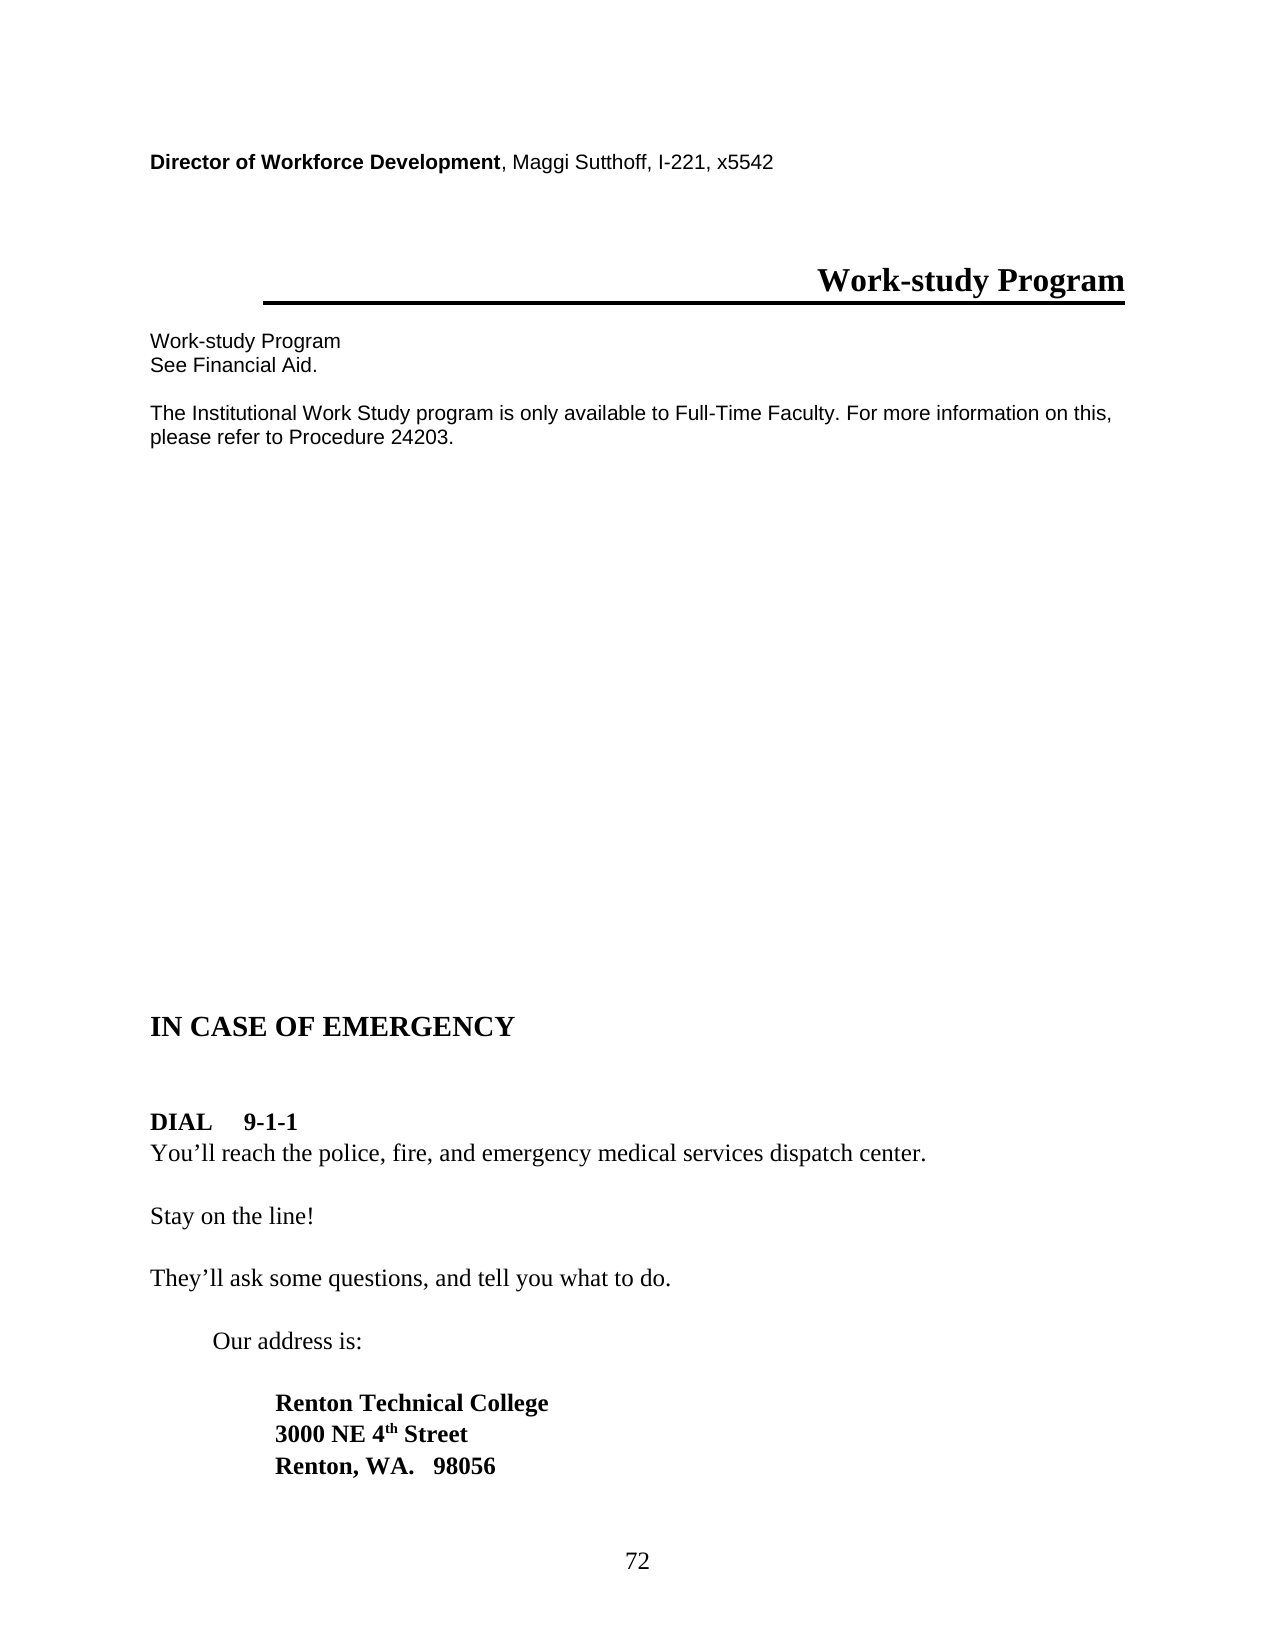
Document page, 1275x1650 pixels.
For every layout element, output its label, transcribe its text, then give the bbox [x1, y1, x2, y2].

text You’ll reach the police, fire, and emergency medical services dispatch center. [150, 1137, 1125, 1168]
text 3000 NE 4th Street [150, 1418, 1125, 1449]
text Work-study Program [262, 260, 1125, 305]
text Renton Technical College [150, 1387, 1125, 1418]
text DIAL 9-1-1 [150, 1105, 1125, 1137]
text Director of Workforce Development, Maggi Sutthoff, I-221, x5542 [150, 150, 1125, 174]
text Work-study Program [150, 329, 1125, 353]
text They’ll ask some questions, and tell you what to do. [150, 1262, 1125, 1293]
text See Financial Aid. [150, 353, 1125, 377]
text Renton, WA. 98056 [150, 1449, 1125, 1480]
text The Institutional Work Study program is only available to Full-Time Faculty. For more information on this, please refer to Procedure 24203. [150, 401, 1125, 449]
text IN CASE OF EMERGENCY [150, 1012, 1125, 1043]
text Our address is: [150, 1324, 1125, 1355]
text Stay on the line! [150, 1199, 1125, 1230]
